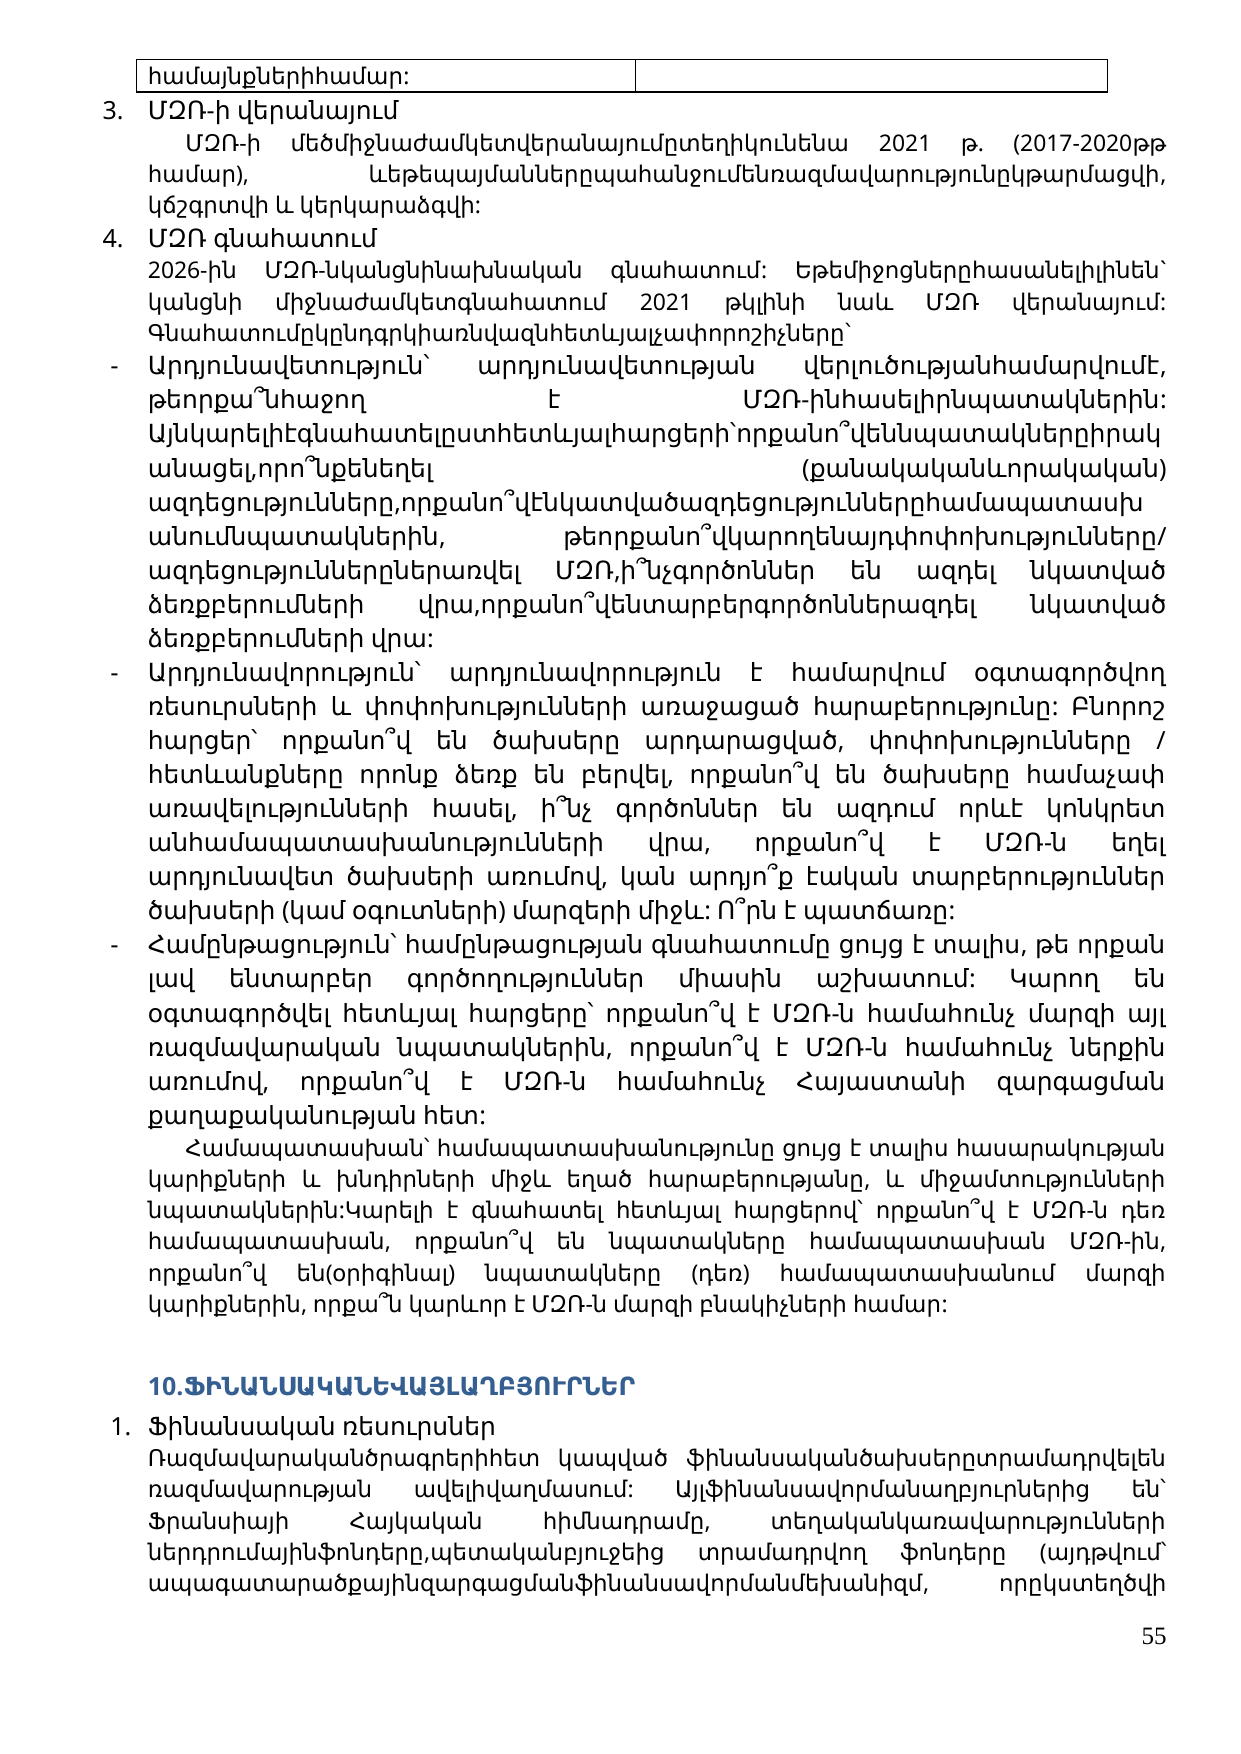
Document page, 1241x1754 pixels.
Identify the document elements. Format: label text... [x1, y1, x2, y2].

text ՄԶՌ-ի մեծմիջնաժամկետվերանայումըտեղիկունենա 2021 թ. (2017-2020թթ համար), ևեթեպայմաններըպահանջումենռազմավարությունըկթարմացվի, կճշգրտվի և կերկարաձգվի: [148, 126, 1166, 220]
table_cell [636, 60, 1107, 91]
list ՄԶՌ գնահատում [102, 220, 1166, 254]
list Համընթացություն՝ համընթացության գնահատումը ցույց է տալիս, թե որքան լավ ենտարբեր գործողություններ միասին աշխատում: Կարող են օգտագործվել հետևյալ հարցերը՝ որքանո՞վ է ՄԶՌ-ն համահունչ մարզի այլ ռազմավարական նպատակներին, որքանո՞վ է ՄԶՌ-ն համահունչ ներքին առումով, որքանո՞վ է ՄԶՌ-ն համահունչ Հայաստանի զարգացման քաղաքականության հետ: [110, 927, 1166, 1131]
list ՄԶՌ-ի վերանայում [102, 92, 1166, 126]
text Համապատասխան՝ համապատասխանությունը ցույց է տալիս հասարակության կարիքների և խնդիրների միջև եղած հարաբերությանը, և միջամտությունների նպատակներին:Կարելի է գնահատել հետևյալ հարցերով՝ որքանո՞վ է ՄԶՌ-ն դեռ համապատասխան, որքանո՞վ են նպատակները համապատասխան ՄԶՌ-ին, որքանո՞վ են(օրիգինալ) նպատակները (դեռ) համապատասխանում մարզի կարիքներին, որքա՞ն կարևոր է ՄԶՌ-ն մարզի բնակիչների համար: [148, 1131, 1166, 1319]
list Արդյունավետություն՝ արդյունավետության վերլուծությանհամարվումէ, թեորքա՞նհաջող է ՄԶՌ-ինհասելիրնպատակներին: Այնկարելիէգնահատելըստհետևյալհարցերի՝որքանո՞վեննպատակներըիրականացել,որո՞նքենեղել (քանակականևորակական) ազդեցությունները,որքանո՞վէնկատվածազդեցություններըհամապատասխանումնպատակներին, թեորքանո՞վկարողենայդփոփոխությունները/ ազդեցություններըներառվել ՄԶՌ,ի՞նչգործոններ են ազդել նկատված ձեռքբերումների վրա,որքանո՞վենտարբերգործոններազդել նկատված ձեռքբերումների վրա: [110, 348, 1166, 654]
list Ֆինանսական ռեսուրսներ [110, 1408, 1166, 1442]
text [148, 1442, 1166, 1598]
text 2026-ին ՄԶՌ-նկանցնինախնական գնահատում: Եթեմիջոցներըհասանելիլինեն` կանցնի միջնաժամկետգնահատում 2021 թկլինի նաև ՄԶՌ վերանայում: Գնահատումըկընդգրկիառնվազնհետևյալչափորոշիչները՝ [148, 254, 1166, 348]
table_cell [137, 60, 635, 91]
subtitle 10.ՖԻՆԱՆՍԱԿԱՆԵՎԱՅԼԱՂԲՅՈՒՐՆԵՐ [148, 1369, 1166, 1403]
list Արդյունավորություն՝ արդյունավորություն է համարվում օգտագործվող ռեսուրսների և փոփոխությունների առաջացած հարաբերությունը: Բնորոշ հարցեր՝ որքանո՞վ են ծախսերը արդարացված, փոփոխությունները / հետևանքները որոնք ձեռք են բերվել, որքանո՞վ են ծախսերը համաչափ առավելությունների հասել, ի՞նչ գործոններ են ազդում որևէ կոնկրետ անհամապատասխանությունների վրա, որքանո՞վ է ՄԶՌ-ն եղել արդյունավետ ծախսերի առումով, կան արդյո՞ք էական տարբերություններ ծախսերի (կամ օգուտների) մարզերի միջև: Ո՞րն է պատճառը: [110, 654, 1166, 927]
